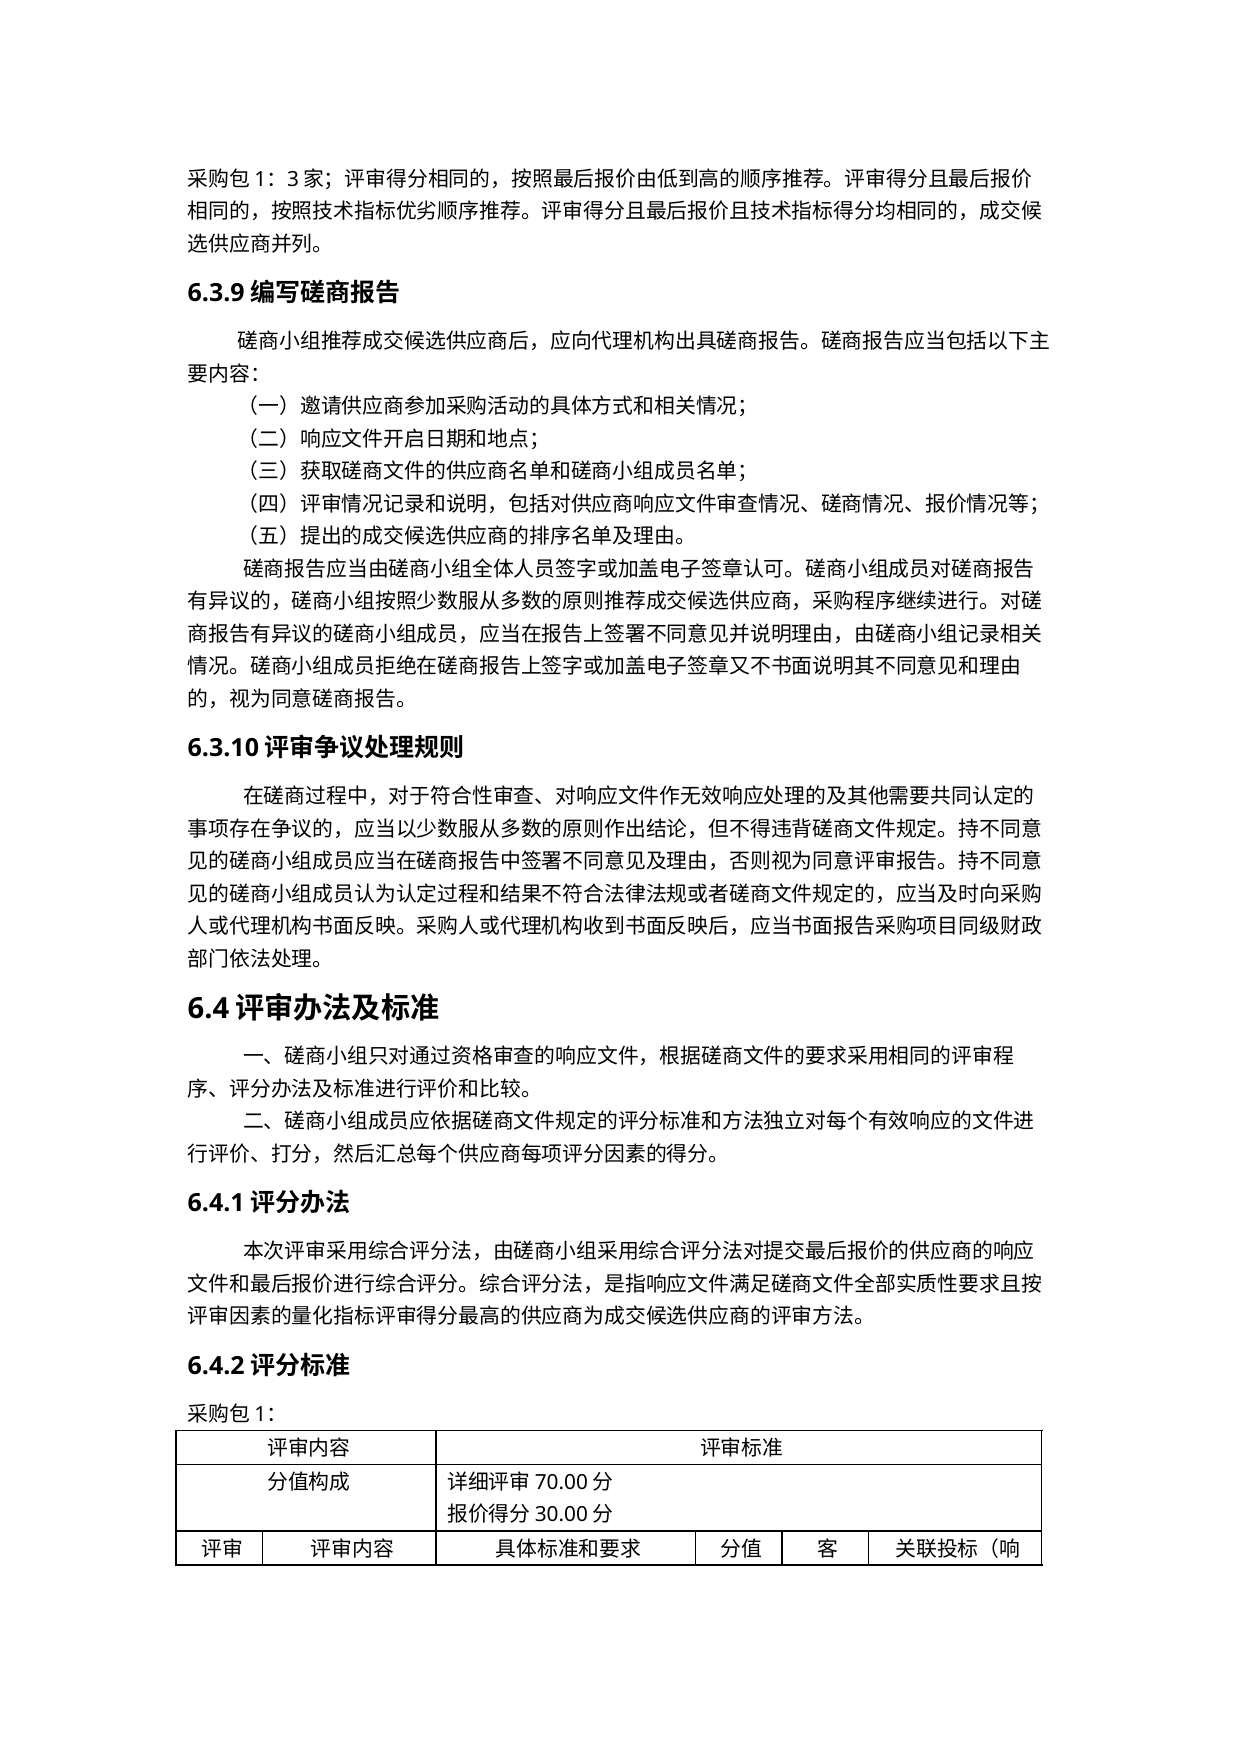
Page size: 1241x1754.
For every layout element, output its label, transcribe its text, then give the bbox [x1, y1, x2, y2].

text 6.4评审办法及标准 [187, 974, 1053, 1039]
text 磋商小组推荐成交候选供应商后，应向代理机构出具磋商报告。磋商报告应当包括以下主要内容： [187, 324, 1053, 389]
table_cell 分值构成 [177, 1465, 435, 1530]
text （三）获取磋商文件的供应商名单和磋商小组成员名单； [187, 454, 1053, 487]
text （五）提出的成交候选供应商的排序名单及理由。 [187, 519, 1053, 552]
text 本次评审采用综合评分法，由磋商小组采用综合评分法对提交最后报价的供应商的响应文件和最后报价进行综合评分。综合评分法，是指响应文件满足磋商文件全部实质性要求且按评审因素的量化指标评审得分最高的供应商为成交候选供应商的评审方法。 [187, 1234, 1053, 1332]
table_cell 详细评审70.00分 报价得分30.00分 [437, 1465, 1041, 1530]
table_cell 分值 [696, 1532, 781, 1564]
text 二、磋商小组成员应依据磋商文件规定的评分标准和方法独立对每个有效响应的文件进行评价、打分，然后汇总每个供应商每项评分因素的得分。 [187, 1104, 1053, 1169]
text 采购包1： [187, 1397, 1053, 1429]
table_cell 评审因素分类 [177, 1532, 262, 1564]
text 6.4.1评分办法 [187, 1169, 1053, 1234]
text 一、磋商小组只对通过资格审查的响应文件，根据磋商文件的要求采用相同的评审程序、评分办法及标准进行评价和比较。 [187, 1039, 1053, 1104]
text 磋商报告应当由磋商小组全体人员签字或加盖电子签章认可。磋商小组成员对磋商报告有异议的，磋商小组按照少数服从多数的原则推荐成交候选供应商，采购程序继续进行。对磋商报告有异议的磋商小组成员，应当在报告上签署不同意见并说明理由，由磋商小组记录相关情况。磋商小组成员拒绝在磋商报告上签字或加盖电子签章又不书面说明其不同意见和理由的，视为同意磋商报告。 [187, 552, 1053, 714]
text 6.4.2评分标准 [187, 1332, 1053, 1397]
table_cell 具体标准和要求 [437, 1532, 695, 1564]
table_header 评审内容 [177, 1431, 435, 1463]
text （一）邀请供应商参加采购活动的具体方式和相关情况； [187, 389, 1053, 422]
table_header 评审标准 [437, 1431, 1041, 1463]
text 6.3.9编写磋商报告 [187, 259, 1053, 324]
text 采购包1：3家；评审得分相同的，按照最后报价由低到高的顺序推荐。评审得分且最后报价相同的，按照技术指标优劣顺序推荐。评审得分且最后报价且技术指标得分均相同的，成交候选供应商并列。 [187, 162, 1053, 259]
text （二）响应文件开启日期和地点； [187, 422, 1053, 454]
table_cell 客观/主观 [783, 1532, 868, 1564]
text 6.3.10评审争议处理规则 [187, 714, 1053, 779]
text （四）评审情况记录和说明，包括对供应商响应文件审查情况、磋商情况、报价情况等； [187, 487, 1053, 519]
table_cell 关联投标（响应）文件格式文件 [869, 1532, 1041, 1564]
table_cell 评审内容 [263, 1532, 435, 1564]
text 在磋商过程中，对于符合性审查、对响应文件作无效响应处理的及其他需要共同认定的事项存在争议的，应当以少数服从多数的原则作出结论，但不得违背磋商文件规定。持不同意见的磋商小组成员应当在磋商报告中签署不同意见及理由，否则视为同意评审报告。持不同意见的磋商小组成员认为认定过程和结果不符合法律法规或者磋商文件规定的，应当及时向采购人或代理机构书面反映。采购人或代理机构收到书面反映后，应当书面报告采购项目同级财政部门依法处理。 [187, 779, 1053, 974]
